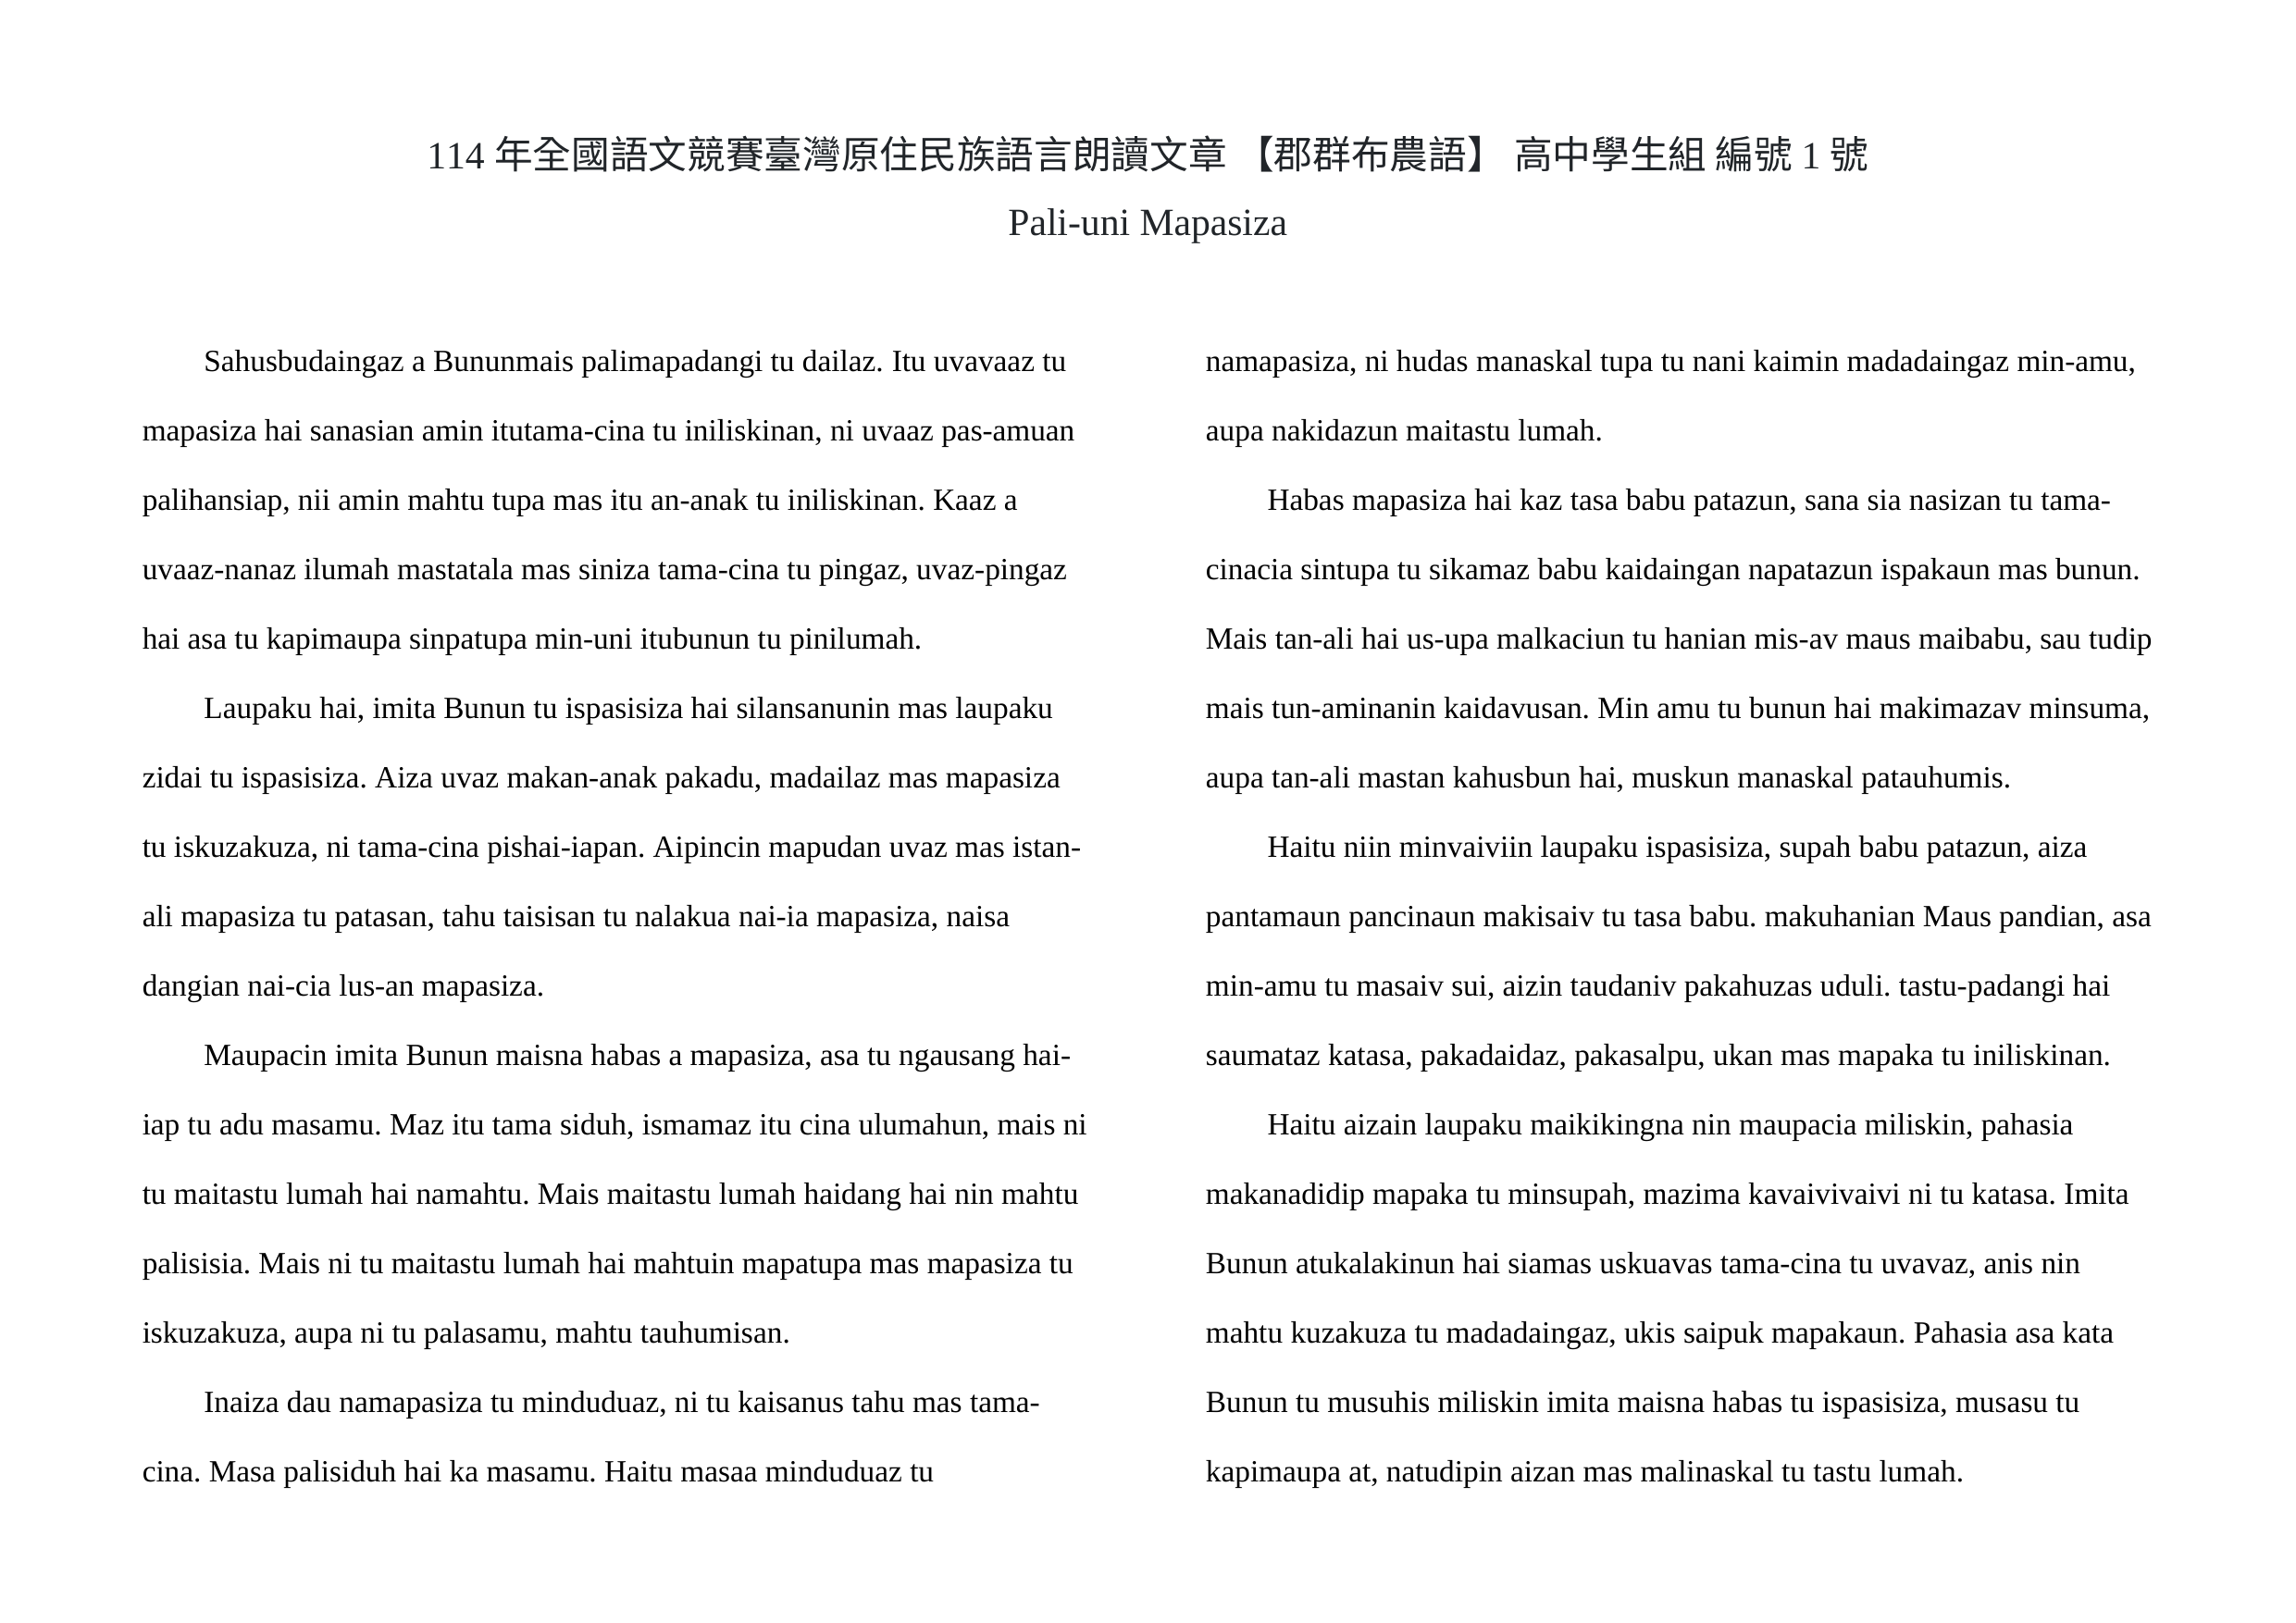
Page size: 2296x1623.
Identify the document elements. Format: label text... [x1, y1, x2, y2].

text Maupacin imita Bunun maisna habas a mapasiza, asa tu ngausang hai-iap tu adu masamu. Maz itu tama siduh, ismamaz itu cina ulumahun, mais ni tu maitastu lumah hai namahtu. Mais maitastu lumah haidang hai nin mahtu palisisia. Mais ni tu maitastu lumah hai mahtuin mapatupa mas mapasiza tu iskuzakuza, aupa ni tu palasamu, mahtu tauhumisan. [142, 1020, 1090, 1367]
text 114 年全國語文競賽臺灣原住民族語言朗讀文章 【郡群布農語】 高中學生組 編號 1 號 [142, 118, 2153, 187]
text Sahusbudaingaz a Bununmais palimapadangi tu dailaz. Itu uvavaaz tu mapasiza hai sanasian amin itutama-cina tu iniliskinan, ni uvaaz pas-amuan palihansiap, nii amin mahtu tupa mas itu an-anak tu iniliskinan. Kaaz a uvaaz-nanaz ilumah mastatala mas siniza tama-cina tu pingaz, uvaz-pingaz hai asa tu kapimaupa sinpatupa min-uni itubunun tu pinilumah. [142, 326, 1090, 673]
text Inaiza dau namapasiza tu minduduaz, ni tu kaisanus tahu mas tama-cina. Masa palisiduh hai ka masamu. Haitu masaa minduduaz tu namapasiza, ni hudas manaskal tupa tu nani kaimin madadaingaz min-amu, aupa nakidazun maitastu lumah. [142, 1367, 1090, 1505]
text Haitu aizain laupaku maikikingna nin maupacia miliskin, pahasia makanadidip mapaka tu minsupah, mazima kavaivivaivi ni tu katasa. Imita Bunun atukalakinun hai siamas uskuavas tama-cina tu uvavaz, anis nin mahtu kuzakuza tu madadaingaz, ukis saipuk mapakaun. Pahasia asa kata Bunun tu musuhis miliskin imita maisna habas tu ispasisiza, musasu tu kapimaupa at, natudipin aizan mas malinaskal tu tastu lumah. [1206, 1089, 2153, 1505]
text Laupaku hai, imita Bunun tu ispasisiza hai silansanunin mas laupaku zidai tu ispasisiza. Aiza uvaz makan-anak pakadu, madailaz mas mapasiza tu iskuzakuza, ni tama-cina pishai-iapan. Aipincin mapudan uvaz mas istan-ali mapasiza tu patasan, tahu taisisan tu nalakua nai-ia mapasiza, naisa dangian nai-cia lus-an mapasiza. [142, 673, 1090, 1020]
text Haitu niin minvaiviin laupaku ispasisiza, supah babu patazun, aiza pantamaun pancinaun makisaiv tu tasa babu. makuhanian Maus pandian, asa min-amu tu masaiv sui, aizin taudaniv pakahuzas uduli. tastu-padangi hai saumataz katasa, pakadaidaz, pakasalpu, ukan mas mapaka tu iniliskinan. [1206, 812, 2153, 1089]
text Habas mapasiza hai kaz tasa babu patazun, sana sia nasizan tu tama-cinacia sintupa tu sikamaz babu kaidaingan napatazun ispakaun mas bunun. Mais tan-ali hai us-upa malkaciun tu hanian mis-av maus maibabu, sau tudip mais tun-aminanin kaidavusan. Min amu tu bunun hai makimazav minsuma, aupa tan-ali mastan kahusbun hai, muskun manaskal patauhumis. [1206, 465, 2153, 812]
text Inaiza dau namapasiza tu minduduaz, ni tu kaisanus tahu mas tama-cina. Masa palisiduh hai ka masamu. Haitu masaa minduduaz tu namapasiza, ni hudas manaskal tupa tu nani kaimin madadaingaz min-amu, aupa nakidazun maitastu lumah. [1206, 326, 2153, 465]
text Pali-uni Mapasiza [142, 187, 2153, 256]
